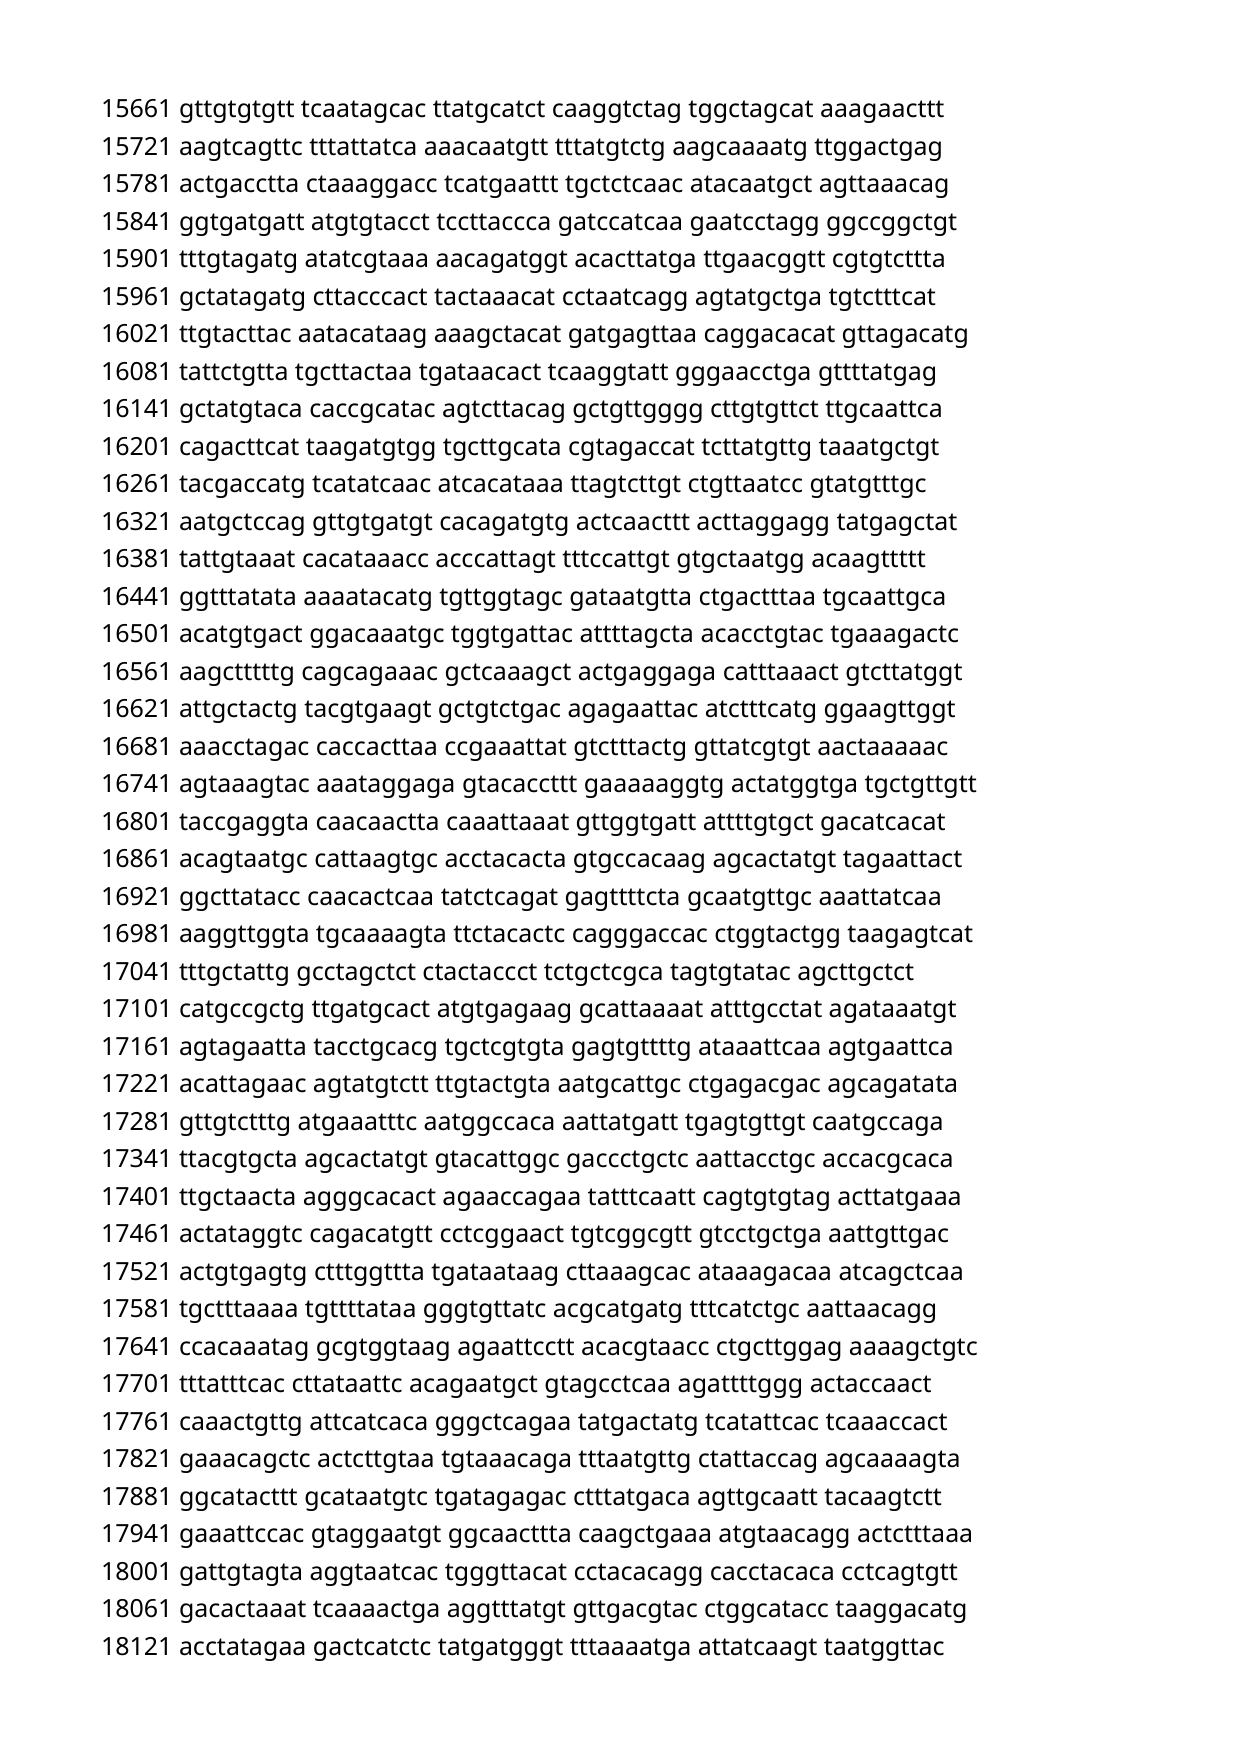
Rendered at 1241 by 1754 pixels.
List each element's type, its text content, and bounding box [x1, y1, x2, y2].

text 17221 acattagaac agtatgtctt ttgtactgta aatgcattgc ctgagacgac agcagatata [75, 1064, 1165, 1102]
text 16321 aatgctccag gttgtgatgt cacagatgtg actcaacttt acttaggagg tatgagctat [75, 502, 1165, 539]
text 16861 acagtaatgc cattaagtgc acctacacta gtgccacaag agcactatgt tagaattact [75, 839, 1165, 877]
text 16561 aagctttttg cagcagaaac gctcaaagct actgaggaga catttaaact gtcttatggt [75, 652, 1165, 689]
text 17521 actgtgagtg ctttggttta tgataataag cttaaagcac ataaagacaa atcagctcaa [75, 1252, 1165, 1289]
text 16501 acatgtgact ggacaaatgc tggtgattac attttagcta acacctgtac tgaaagactc [75, 614, 1165, 652]
text 16201 cagacttcat taagatgtgg tgcttgcata cgtagaccat tcttatgttg taaatgctgt [75, 427, 1165, 464]
text 16621 attgctactg tacgtgaagt gctgtctgac agagaattac atctttcatg ggaagttggt [75, 689, 1165, 727]
text 17401 ttgctaacta agggcacact agaaccagaa tatttcaatt cagtgtgtag acttatgaaa [75, 1177, 1165, 1214]
text 15661 gttgtgtgtt tcaatagcac ttatgcatct caaggtctag tggctagcat aaagaacttt [75, 89, 1165, 127]
text 17341 ttacgtgcta agcactatgt gtacattggc gaccctgctc aattacctgc accacgcaca [75, 1139, 1165, 1177]
text 15961 gctatagatg cttacccact tactaaacat cctaatcagg agtatgctga tgtctttcat [75, 277, 1165, 314]
text 15721 aagtcagttc tttattatca aaacaatgtt tttatgtctg aagcaaaatg ttggactgag [75, 127, 1165, 164]
text 17761 caaactgttg attcatcaca gggctcagaa tatgactatg tcatattcac tcaaaccact [75, 1402, 1165, 1439]
text 16741 agtaaagtac aaataggaga gtacaccttt gaaaaaggtg actatggtga tgctgttgtt [75, 764, 1165, 802]
text 16981 aaggttggta tgcaaaagta ttctacactc cagggaccac ctggtactgg taagagtcat [75, 914, 1165, 952]
text 16921 ggcttatacc caacactcaa tatctcagat gagttttcta gcaatgttgc aaattatcaa [75, 877, 1165, 914]
text 16021 ttgtacttac aatacataag aaagctacat gatgagttaa caggacacat gttagacatg [75, 314, 1165, 352]
text 16381 tattgtaaat cacataaacc acccattagt tttccattgt gtgctaatgg acaagttttt [75, 539, 1165, 577]
text 17821 gaaacagctc actcttgtaa tgtaaacaga tttaatgttg ctattaccag agcaaaagta [75, 1439, 1165, 1477]
text 16441 ggtttatata aaaatacatg tgttggtagc gataatgtta ctgactttaa tgcaattgca [75, 577, 1165, 614]
text 16261 tacgaccatg tcatatcaac atcacataaa ttagtcttgt ctgttaatcc gtatgtttgc [75, 464, 1165, 502]
text 17101 catgccgctg ttgatgcact atgtgagaag gcattaaaat atttgcctat agataaatgt [75, 989, 1165, 1027]
text 16141 gctatgtaca caccgcatac agtcttacag gctgttgggg cttgtgttct ttgcaattca [75, 389, 1165, 427]
text 17581 tgctttaaaa tgttttataa gggtgttatc acgcatgatg tttcatctgc aattaacagg [75, 1289, 1165, 1327]
text 17641 ccacaaatag gcgtggtaag agaattcctt acacgtaacc ctgcttggag aaaagctgtc [75, 1327, 1165, 1364]
text 17701 tttatttcac cttataattc acagaatgct gtagcctcaa agattttggg actaccaact [75, 1364, 1165, 1402]
text 15781 actgacctta ctaaaggacc tcatgaattt tgctctcaac atacaatgct agttaaacag [75, 164, 1165, 202]
text 17941 gaaattccac gtaggaatgt ggcaacttta caagctgaaa atgtaacagg actctttaaa [75, 1514, 1165, 1552]
text 16081 tattctgtta tgcttactaa tgataacact tcaaggtatt gggaacctga gttttatgag [75, 352, 1165, 389]
text 18001 gattgtagta aggtaatcac tgggttacat cctacacagg cacctacaca cctcagtgtt [75, 1552, 1165, 1589]
text 17881 ggcatacttt gcataatgtc tgatagagac ctttatgaca agttgcaatt tacaagtctt [75, 1477, 1165, 1514]
text 17461 actataggtc cagacatgtt cctcggaact tgtcggcgtt gtcctgctga aattgttgac [75, 1214, 1165, 1252]
text 16681 aaacctagac caccacttaa ccgaaattat gtctttactg gttatcgtgt aactaaaaac [75, 727, 1165, 764]
text 17281 gttgtctttg atgaaatttc aatggccaca aattatgatt tgagtgttgt caatgccaga [75, 1102, 1165, 1139]
text 17161 agtagaatta tacctgcacg tgctcgtgta gagtgttttg ataaattcaa agtgaattca [75, 1027, 1165, 1064]
text 18121 acctatagaa gactcatctc tatgatgggt tttaaaatga attatcaagt taatggttac [75, 1627, 1165, 1664]
text 17041 tttgctattg gcctagctct ctactaccct tctgctcgca tagtgtatac agcttgctct [75, 952, 1165, 989]
text 15841 ggtgatgatt atgtgtacct tccttaccca gatccatcaa gaatcctagg ggccggctgt [75, 202, 1165, 239]
text 16801 taccgaggta caacaactta caaattaaat gttggtgatt attttgtgct gacatcacat [75, 802, 1165, 839]
text 18061 gacactaaat tcaaaactga aggtttatgt gttgacgtac ctggcatacc taaggacatg [75, 1589, 1165, 1627]
text 15901 tttgtagatg atatcgtaaa aacagatggt acacttatga ttgaacggtt cgtgtcttta [75, 239, 1165, 277]
